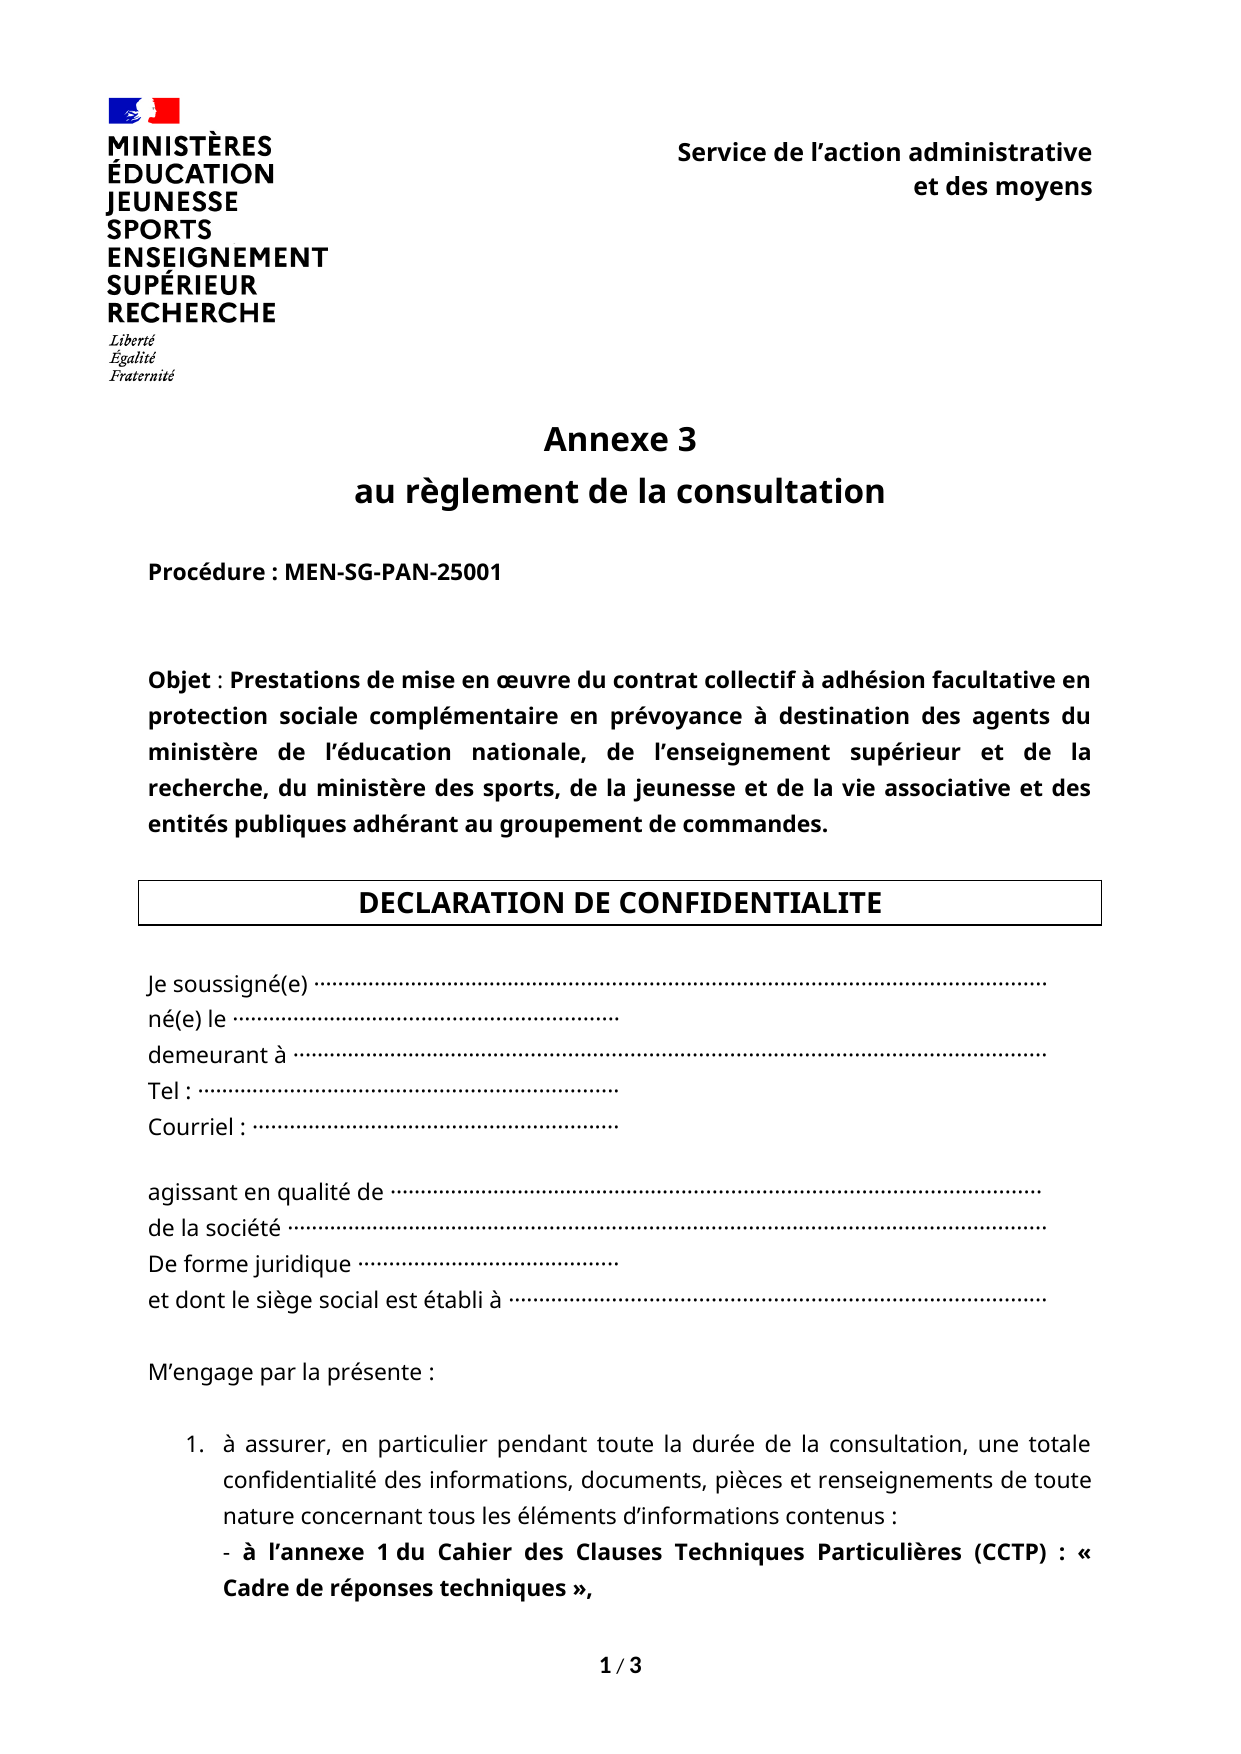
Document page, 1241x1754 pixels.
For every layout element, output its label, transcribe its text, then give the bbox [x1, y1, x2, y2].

list à assurer, en particulier pendant toute la durée de la consultation, une totale confidentialité des informations, documents, pièces et renseignements de toute nature concernant tous les éléments d’informations contenus : [185, 1428, 1092, 1531]
text demeurant à [148, 1039, 1092, 1071]
text et dont le siège social est établi à [148, 1284, 1092, 1315]
picture [83, 72, 353, 406]
text Objet : Prestations de mise en œuvre du contrat collectif à adhésion facultative en protection sociale complémentaire en prévoyance à destination des agents du ministère de l’éducation nationale, de l’enseignement supérieur et de la recherche, du ministère des sports, de la jeunesse et de la vie associative et des entités publiques adhérant au groupement de commandes. [148, 664, 1092, 839]
text DECLARATION DE CONFIDENTIALITE [139, 881, 1101, 924]
text né(e) le [148, 1003, 1092, 1035]
text Procédure : MEN-SG-PAN-25001 [148, 556, 1092, 587]
text agissant en qualité de [148, 1176, 1092, 1208]
text Je soussigné(e) [148, 967, 1092, 999]
text Tel : [148, 1075, 1092, 1107]
text M’engage par la présente : [148, 1356, 1092, 1387]
list - à l’annexe 1 du Cahier des Clauses Techniques Particulières (CCTP) : « Cadre de réponses techniques », [223, 1536, 1092, 1603]
text De forme juridique [148, 1248, 1092, 1279]
text de la société [148, 1212, 1092, 1243]
text Annexe 3 [148, 416, 1092, 461]
text Courriel : [148, 1111, 1092, 1142]
text au règlement de la consultation [148, 468, 1092, 513]
